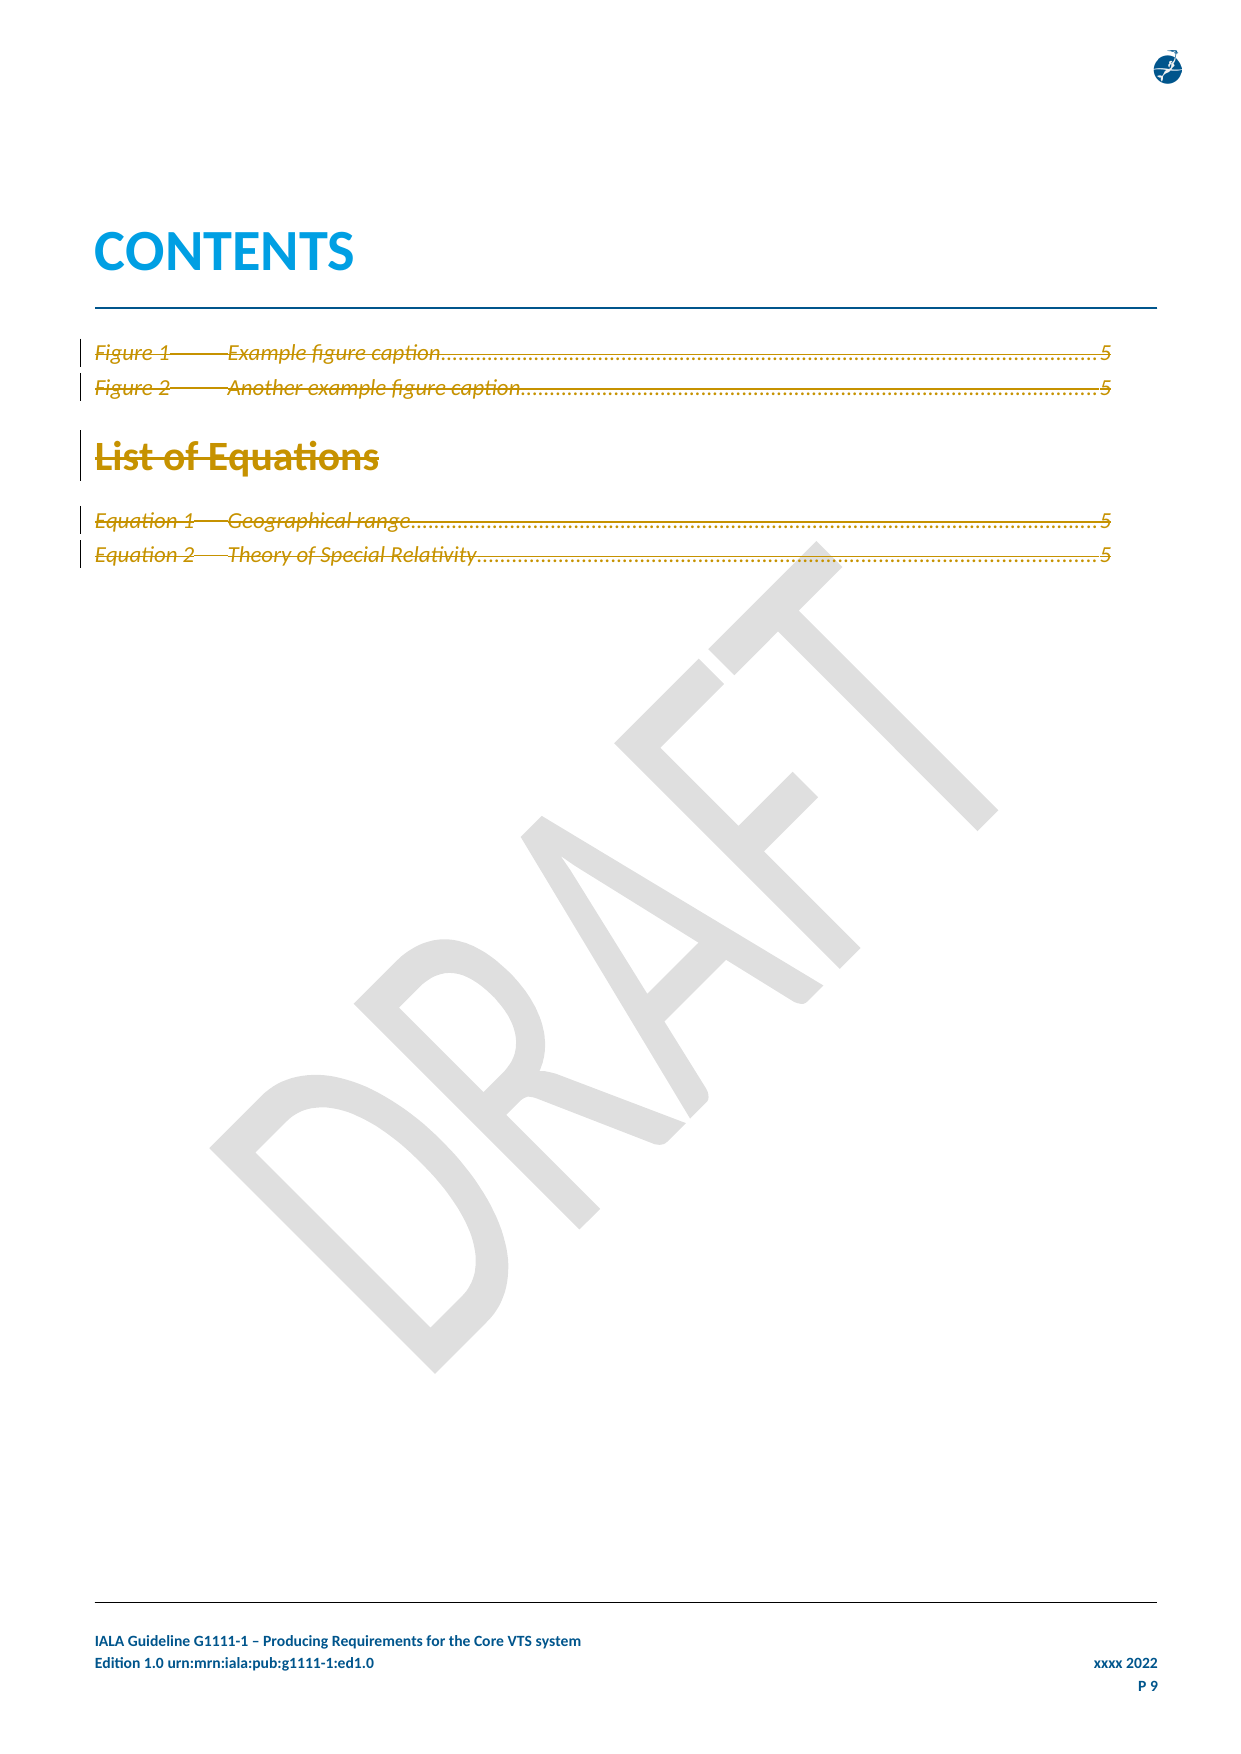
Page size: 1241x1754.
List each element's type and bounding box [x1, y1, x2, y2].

picture [1122, 0, 1241, 119]
